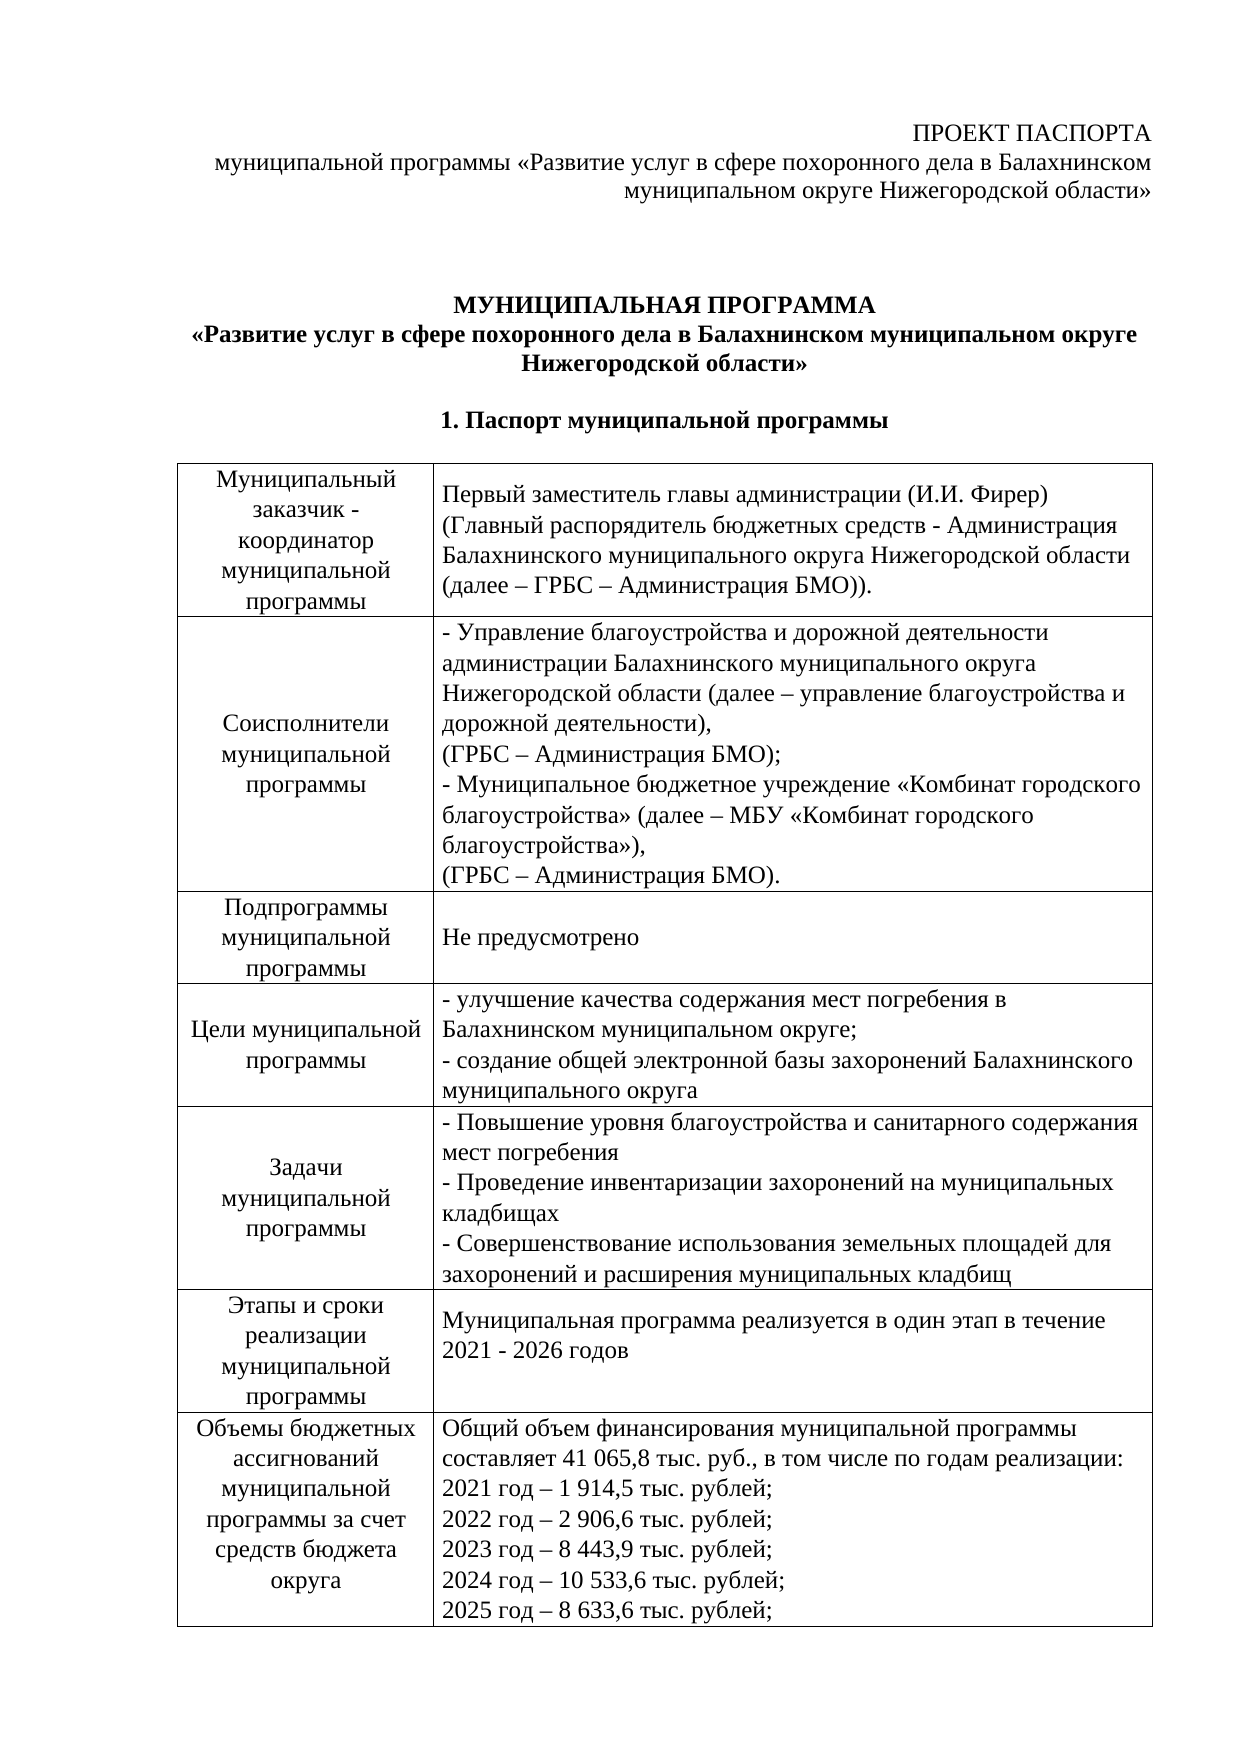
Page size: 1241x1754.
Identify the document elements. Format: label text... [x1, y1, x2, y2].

table_cell Соисполнители муниципальной программы [178, 617, 433, 891]
table_cell Не предусмотрено [434, 892, 1152, 983]
table_cell Подпрограммы муниципальной программы [178, 892, 433, 983]
text «Развитие услуг в сфере похоронного дела в Балахнинском муниципальном округе Нижегородской области» [177, 319, 1152, 377]
table_header Первый заместитель главы администрации (И.И. Фирер) (Главный распорядитель бюджетных средств - Администрация Балахнинского муниципального округа Нижегородской области (далее – ГРБС – Администрация БМО)). [434, 464, 1152, 616]
table_header Муниципальный заказчик - координатор муниципальной программы [178, 464, 433, 616]
text муниципальной программы «Развитие услуг в сфере похоронного дела в Балахнинском муниципальном округе Нижегородской области» [207, 147, 1152, 204]
table_cell - улучшение качества содержания мест погребения в Балахнинском муниципальном округе; - создание общей электронной базы захоронений Балахнинского муниципального округа [434, 984, 1152, 1106]
table_cell - Управление благоустройства и дорожной деятельности администрации Балахнинского муниципального округа Нижегородской области (далее – управление благоустройства и дорожной деятельности), (ГРБС – Администрация БМО); - Муниципальное бюджетное учреждение «Комбинат городского благоустройства» (далее – МБУ «Комбинат городского благоустройства»), (ГРБС – Администрация БМО). [434, 617, 1152, 891]
table_cell Цели муниципальной программы [178, 984, 433, 1106]
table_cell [434, 1413, 1152, 1626]
table_cell Муниципальная программа реализуется в один этап в течение 2021 - 2026 годов [434, 1290, 1152, 1412]
text 1. Паспорт муниципальной программы [177, 406, 1152, 434]
table_cell Задачи муниципальной программы [178, 1107, 433, 1289]
table_cell - Повышение уровня благоустройства и санитарного содержания мест погребения - Проведение инвентаризации захоронений на муниципальных кладбищах - Совершенствование использования земельных площадей для захоронений и расширения муниципальных кладбищ [434, 1107, 1152, 1289]
text ПРОЕКТ ПАСПОРТА [207, 118, 1152, 147]
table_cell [178, 1413, 433, 1626]
text МУНИЦИПАЛЬНАЯ ПРОГРАММА [177, 291, 1152, 319]
table_cell Этапы и сроки реализации муниципальной программы [178, 1290, 433, 1412]
